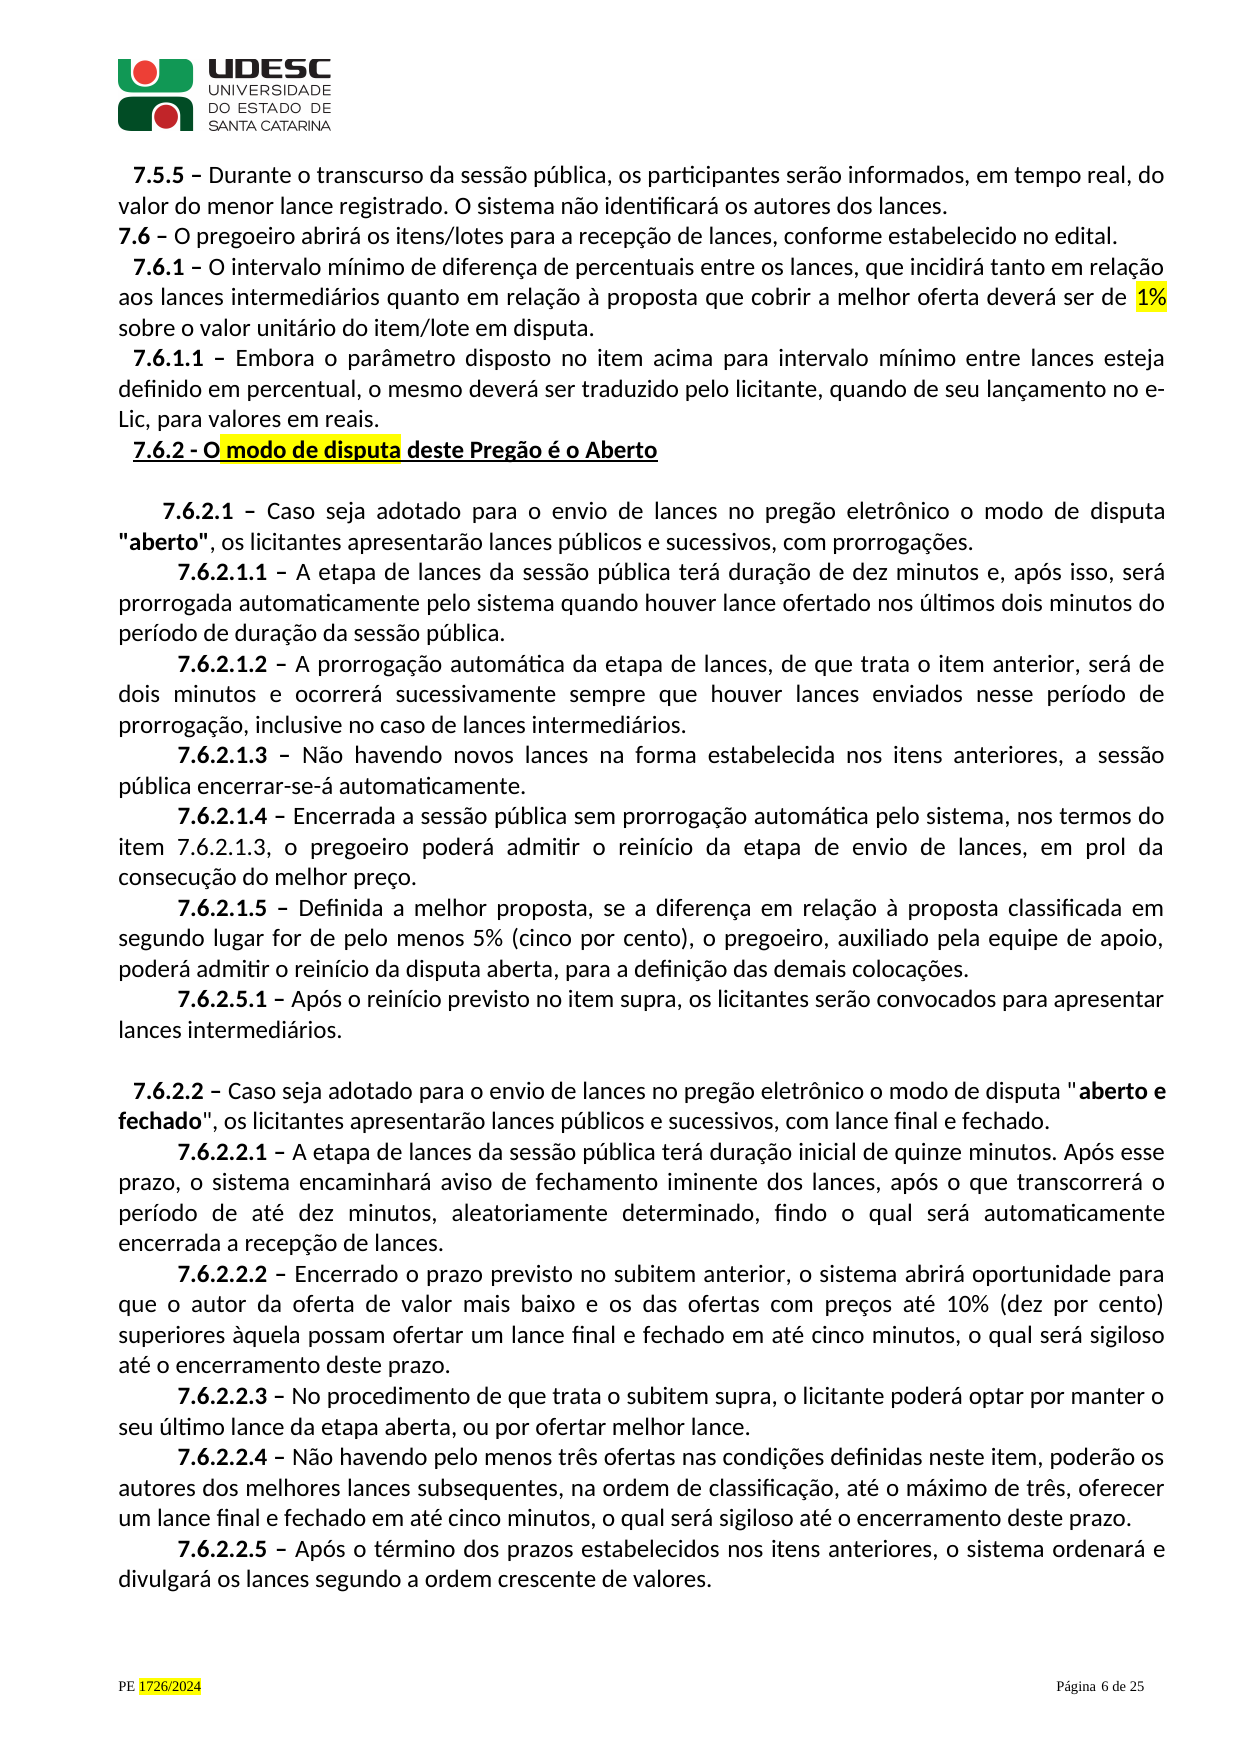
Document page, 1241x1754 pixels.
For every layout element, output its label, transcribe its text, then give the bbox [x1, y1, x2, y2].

text 7.6.2.5.1 – Após o reinício previsto no item supra, os licitantes serão convocados para apresentar lances intermediários. [118, 983, 1166, 1044]
text 7.6.1 – O intervalo mínimo de diferença de percentuais entre os lances, que incidirá tanto em relação aos lances intermediários quanto em relação à proposta que cobrir a melhor oferta deverá ser de 1% sobre o valor unitário do item/lote em disputa. [118, 251, 1166, 342]
text 7.6.2.1.1 – A etapa de lances da sessão pública terá duração de dez minutos e, após isso, será prorrogada automaticamente pelo sistema quando houver lance ofertado nos últimos dois minutos do período de duração da sessão pública. [118, 556, 1166, 648]
text 7.6.2.1.4 – Encerrada a sessão pública sem prorrogação automática pelo sistema, nos termos do item 7.6.2.1.3, o pregoeiro poderá admitir o reinício da etapa de envio de lances, em prol da consecução do melhor preço. [118, 800, 1166, 892]
text 7.6.1.1 – Embora o parâmetro disposto no item acima para intervalo mínimo entre lances esteja definido em percentual, o mesmo deverá ser traduzido pelo licitante, quando de seu lançamento no e-Lic, para valores em reais. [118, 342, 1166, 434]
text 7.6 – O pregoeiro abrirá os itens/lotes para a recepção de lances, conforme estabelecido no edital. [118, 220, 1166, 251]
text 7.6.2.2.1 – A etapa de lances da sessão pública terá duração inicial de quinze minutos. Após esse prazo, o sistema encaminhará aviso de fechamento iminente dos lances, após o que transcorrerá o período de até dez minutos, aleatoriamente determinado, findo o qual será automaticamente encerrada a recepção de lances. [118, 1136, 1166, 1258]
text 7.6.2.1.5 – Definida a melhor proposta, se a diferença em relação à proposta classificada em segundo lugar for de pelo menos 5% (cinco por cento), o pregoeiro, auxiliado pela equipe de apoio, poderá admitir o reinício da disputa aberta, para a definição das demais colocações. [118, 892, 1166, 983]
text 7.6.2.2 – Caso seja adotado para o envio de lances no pregão eletrônico o modo de disputa "aberto e fechado", os licitantes apresentarão lances públicos e sucessivos, com lance final e fechado. [118, 1075, 1166, 1136]
text 7.6.2.2.4 – Não havendo pelo menos três ofertas nas condições definidas neste item, poderão os autores dos melhores lances subsequentes, na ordem de classificação, até o máximo de três, oferecer um lance final e fechado em até cinco minutos, o qual será sigiloso até o encerramento deste prazo. [118, 1441, 1166, 1533]
text 7.6.2 - O modo de disputa deste Pregão é o [118, 434, 220, 464]
text 7.5.5 – Durante o transcurso da sessão pública, os participantes serão informados, em tempo real, do valor do menor lance registrado. O sistema não identificará os autores dos lances. [118, 159, 1166, 220]
text 7.6.2.1.3 – Não havendo novos lances na forma estabelecida nos itens anteriores, a sessão pública encerrar-se-á automaticamente. [118, 739, 1166, 800]
text 7.6.2.2.3 – No procedimento de que trata o subitem supra, o licitante poderá optar por manter o seu último lance da etapa aberta, ou por ofertar melhor lance. [118, 1380, 1166, 1441]
text 7.6.2.1.2 – A prorrogação automática da etapa de lances, de que trata o item anterior, será de dois minutos e ocorrerá sucessivamente sempre que houver lances enviados nesse período de prorrogação, inclusive no caso de lances intermediários. [118, 648, 1166, 739]
text 7.6.2.2.2 – Encerrado o prazo previsto no subitem anterior, o sistema abrirá oportunidade para que o autor da oferta de valor mais baixo e os das ofertas com preços até 10% (dez por cento) superiores àquela possam ofertar um lance final e fechado em até cinco minutos, o qual será sigiloso até o encerramento deste prazo. [118, 1258, 1166, 1380]
text 7.6.2.1 – Caso seja adotado para o envio de lances no pregão eletrônico o modo de disputa "aberto", os licitantes apresentarão lances públicos e sucessivos, com prorrogações. [118, 495, 1166, 556]
text 7.6.2.2.5 – Após o término dos prazos estabelecidos nos itens anteriores, o sistema ordenará e divulgará os lances segundo a ordem crescente de valores. [118, 1533, 1166, 1594]
picture [118, 59, 331, 131]
text 7.6.2 - O modo de disputa deste Pregão é o [401, 434, 1166, 464]
